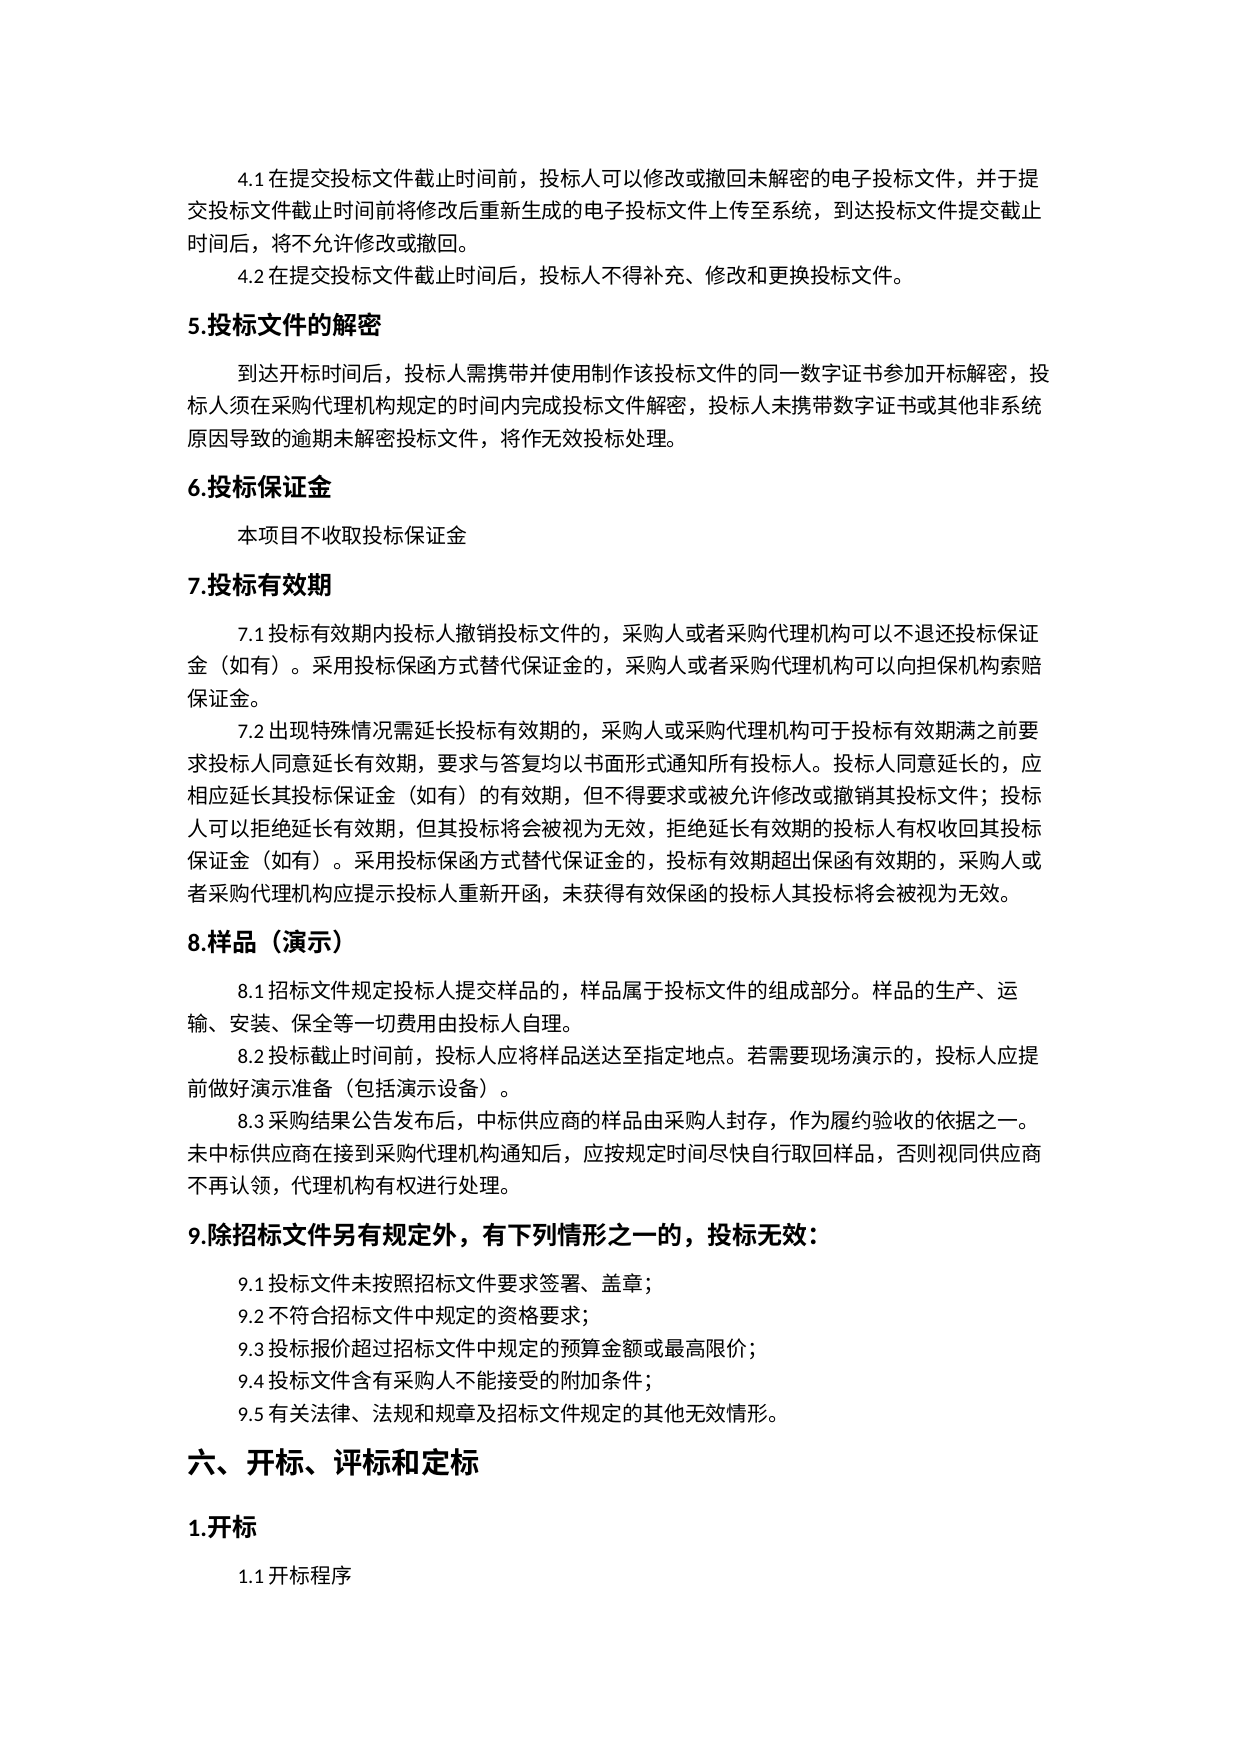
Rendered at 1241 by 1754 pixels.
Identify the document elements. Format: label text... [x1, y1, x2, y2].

text 4.1在提交投标文件截止时间前，投标人可以修改或撤回未解密的电子投标文件，并于提交投标文件截止时间前将修改后重新生成的电子投标文件上传至系统，到达投标文件提交截止时间后，将不允许修改或撤回。 [187, 162, 1053, 259]
text 7.1投标有效期内投标人撤销投标文件的，采购人或者采购代理机构可以不退还投标保证金（如有）。采用投标保函方式替代保证金的，采购人或者采购代理机构可以向担保机构索赔保证金。 [187, 617, 1053, 714]
text 9.除招标文件另有规定外，有下列情形之一的，投标无效： [187, 1202, 1053, 1267]
text 1.1 开标程序 [187, 1559, 1053, 1592]
text 本项目不收取投标保证金 [187, 519, 1053, 552]
text 9.5有关法律、法规和规章及招标文件规定的其他无效情形。 [187, 1397, 1053, 1429]
text 9.1投标文件未按照招标文件要求签署、盖章； [187, 1267, 1053, 1299]
text 8.3采购结果公告发布后，中标供应商的样品由采购人封存，作为履约验收的依据之一。未中标供应商在接到采购代理机构通知后，应按规定时间尽快自行取回样品，否则视同供应商不再认领，代理机构有权进行处理。 [187, 1104, 1053, 1202]
text 8.样品（演示） [187, 909, 1053, 974]
text 5.投标文件的解密 [187, 292, 1053, 357]
text 9.2不符合招标文件中规定的资格要求； [187, 1299, 1053, 1332]
text 到达开标时间后，投标人需携带并使用制作该投标文件的同一数字证书参加开标解密，投标人须在采购代理机构规定的时间内完成投标文件解密，投标人未携带数字证书或其他非系统原因导致的逾期未解密投标文件，将作无效投标处理。 [187, 357, 1053, 454]
text 8.2投标截止时间前，投标人应将样品送达至指定地点。若需要现场演示的，投标人应提前做好演示准备（包括演示设备）。 [187, 1039, 1053, 1104]
text 4.2在提交投标文件截止时间后，投标人不得补充、修改和更换投标文件。 [187, 259, 1053, 292]
text 9.4投标文件含有采购人不能接受的附加条件； [187, 1364, 1053, 1397]
text 六、开标、评标和定标 [187, 1429, 1053, 1494]
text 7.2出现特殊情况需延长投标有效期的，采购人或采购代理机构可于投标有效期满之前要求投标人同意延长有效期，要求与答复均以书面形式通知所有投标人。投标人同意延长的，应相应延长其投标保证金（如有）的有效期，但不得要求或被允许修改或撤销其投标文件；投标人可以拒绝延长有效期，但其投标将会被视为无效，拒绝延长有效期的投标人有权收回其投标保证金（如有）。采用投标保函方式替代保证金的，投标有效期超出保函有效期的，采购人或者采购代理机构应提示投标人重新开函，未获得有效保函的投标人其投标将会被视为无效。 [187, 714, 1053, 909]
text 1.开标 [187, 1494, 1053, 1559]
text 8.1招标文件规定投标人提交样品的，样品属于投标文件的组成部分。样品的生产、运输、安装、保全等一切费用由投标人自理。 [187, 974, 1053, 1039]
text 6.投标保证金 [187, 454, 1053, 519]
text 9.3投标报价超过招标文件中规定的预算金额或最高限价； [187, 1332, 1053, 1364]
text 7.投标有效期 [187, 552, 1053, 617]
